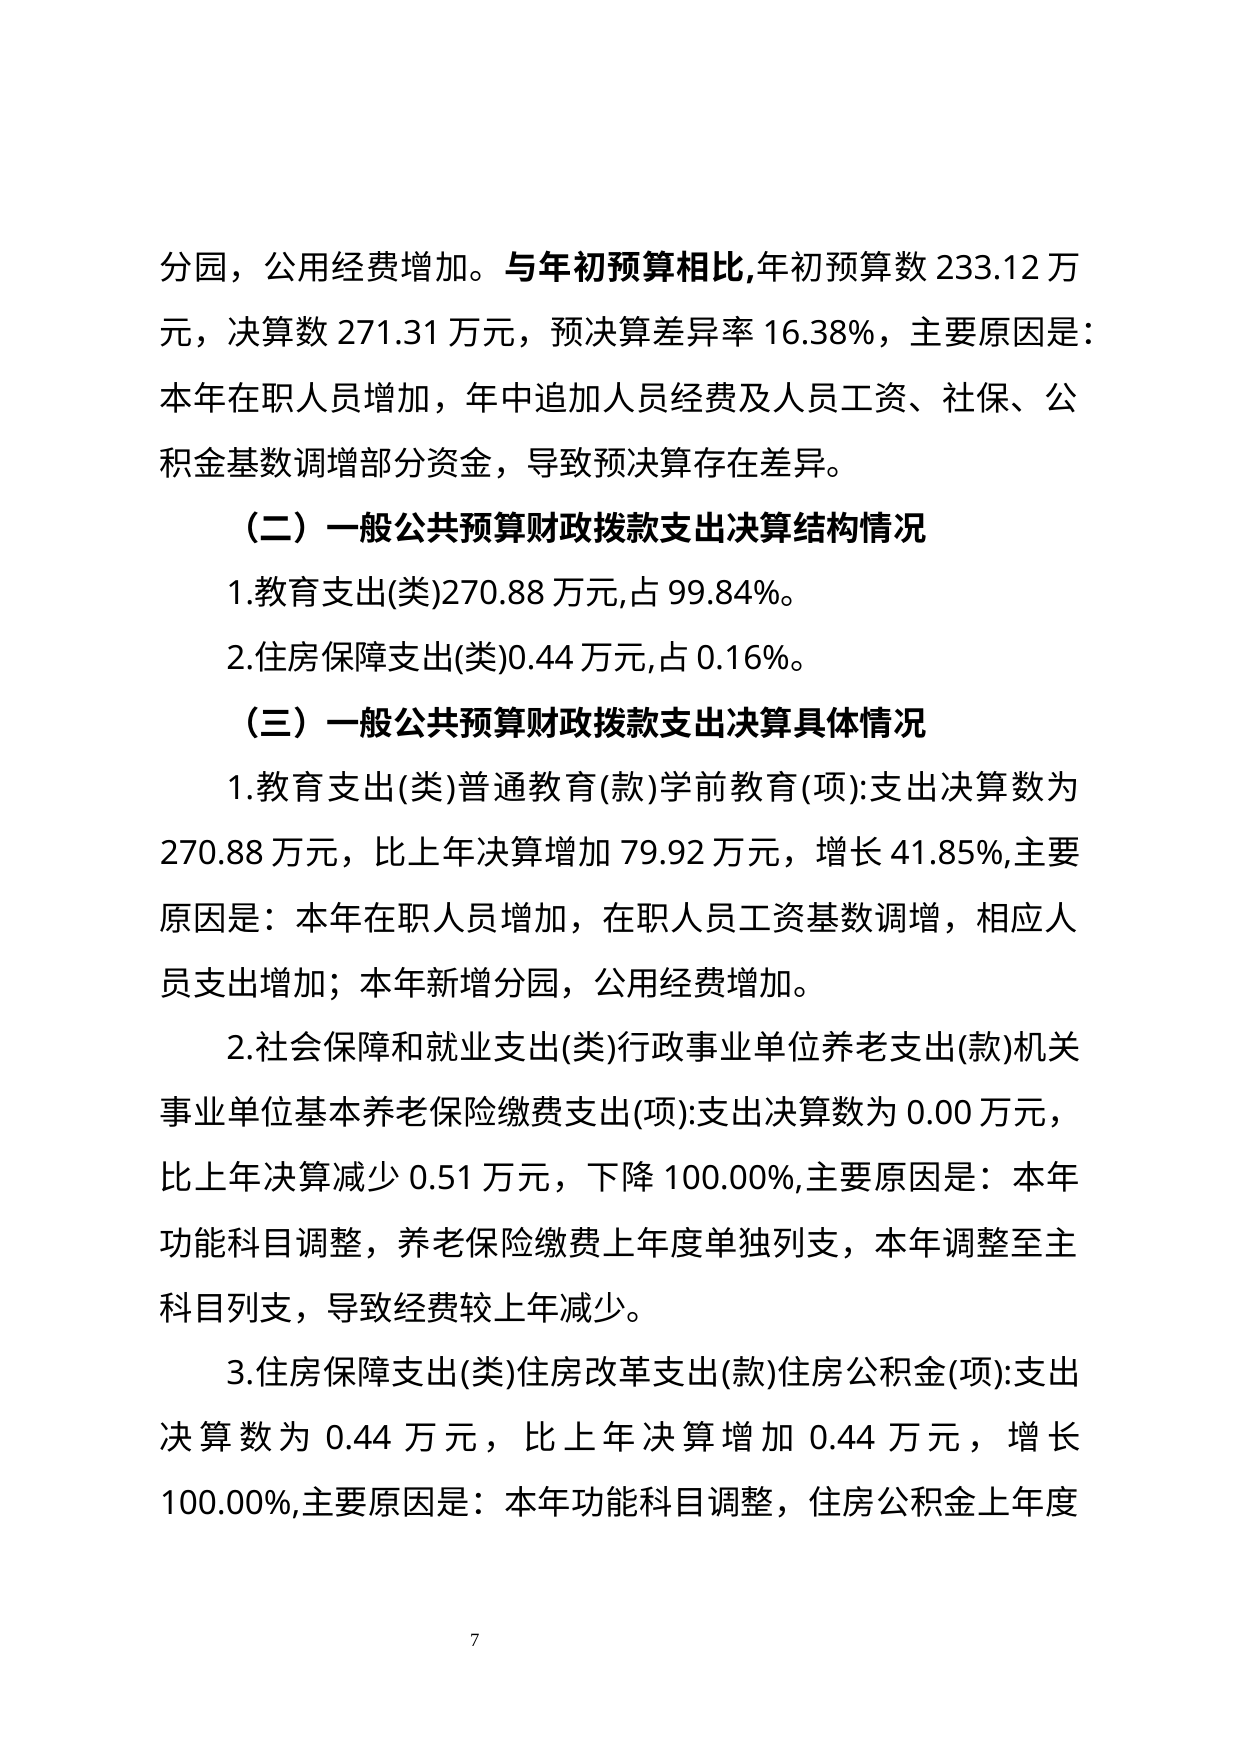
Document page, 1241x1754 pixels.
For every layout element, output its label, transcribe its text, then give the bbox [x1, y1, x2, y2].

text 1.教育支出(类)普通教育(款)学前教育(项):支出决算数为270.88万元，比上年决算增加79.92万元，增长41.85%,主要原因是：本年在职人员增加，在职人员工资基数调增，相应人员支出增加；本年新增分园，公用经费增加。 [159, 753, 1081, 1013]
text 2.住房保障支出(类)0.44万元,占0.16%。 [159, 623, 1081, 688]
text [159, 233, 1081, 493]
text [159, 1338, 1081, 1533]
text 1.教育支出(类)270.88万元,占99.84%。 [159, 558, 1081, 623]
text 2.社会保障和就业支出(类)行政事业单位养老支出(款)机关事业单位基本养老保险缴费支出(项):支出决算数为0.00万元，比上年决算减少0.51万元，下降100.00%,主要原因是：本年功能科目调整，养老保险缴费上年度单独列支，本年调整至主科目列支，导致经费较上年减少。 [159, 1013, 1081, 1338]
text （三）一般公共预算财政拨款支出决算具体情况 [159, 688, 1081, 753]
text （二）一般公共预算财政拨款支出决算结构情况 [159, 493, 1081, 558]
